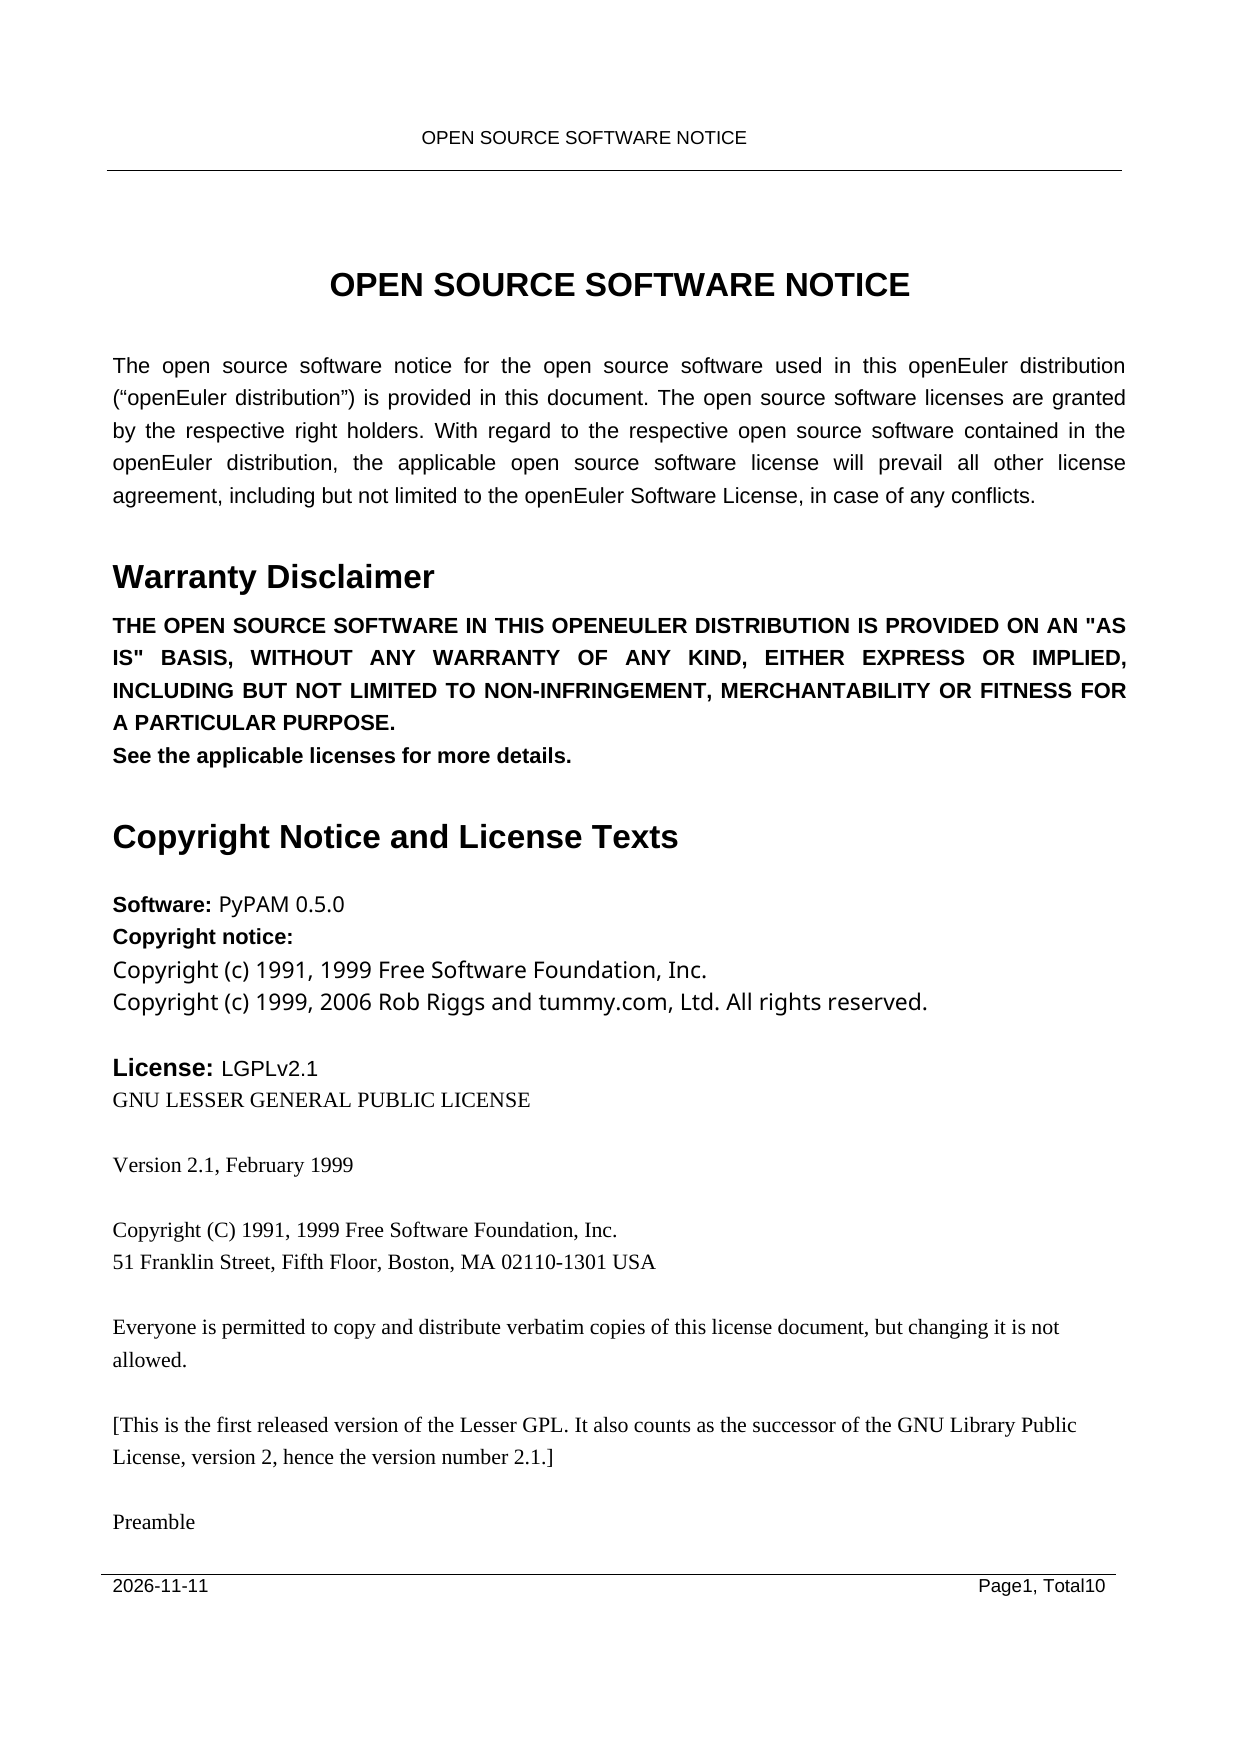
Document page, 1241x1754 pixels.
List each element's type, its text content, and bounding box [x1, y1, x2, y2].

text Warranty Disclaimer [112, 544, 1128, 609]
text Copyright (c) 1991, 1999 Free Software Foundation, Inc. Copyright (c) 1999, 2006 Rob Riggs and tummy.com, Ltd. All rights reserved. [112, 953, 1128, 1051]
text Copyright notice: [112, 921, 1128, 953]
text Copyright Notice and License Texts [112, 804, 1128, 869]
text License: LGPLv2.1 [112, 1051, 1128, 1083]
text The open source software notice for the open source software used in this openEuler distribution (“openEuler distribution”) is provided in this document. The open source software licenses are granted by the respective right holders. With regard to the respective open source software contained in the openEuler distribution, the applicable open source software license will prevail all other license agreement, including but not limited to the openEuler Software License, in case of any conflicts. [112, 349, 1128, 511]
text THE OPEN SOURCE SOFTWARE IN THIS OPENEULER DISTRIBUTION IS PROVIDED ON AN "AS IS" BASIS, WITHOUT ANY WARRANTY OF ANY KIND, EITHER EXPRESS OR IMPLIED, INCLUDING BUT NOT LIMITED TO NON-INFRINGEMENT, MERCHANTABILITY OR FITNESS FOR A PARTICULAR PURPOSE. See the applicable licenses for more details. [112, 609, 1128, 771]
text OPEN SOURCE SOFTWARE NOTICE [112, 251, 1128, 316]
text Software: PyPAM 0.5.0 [112, 888, 1128, 921]
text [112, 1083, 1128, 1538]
